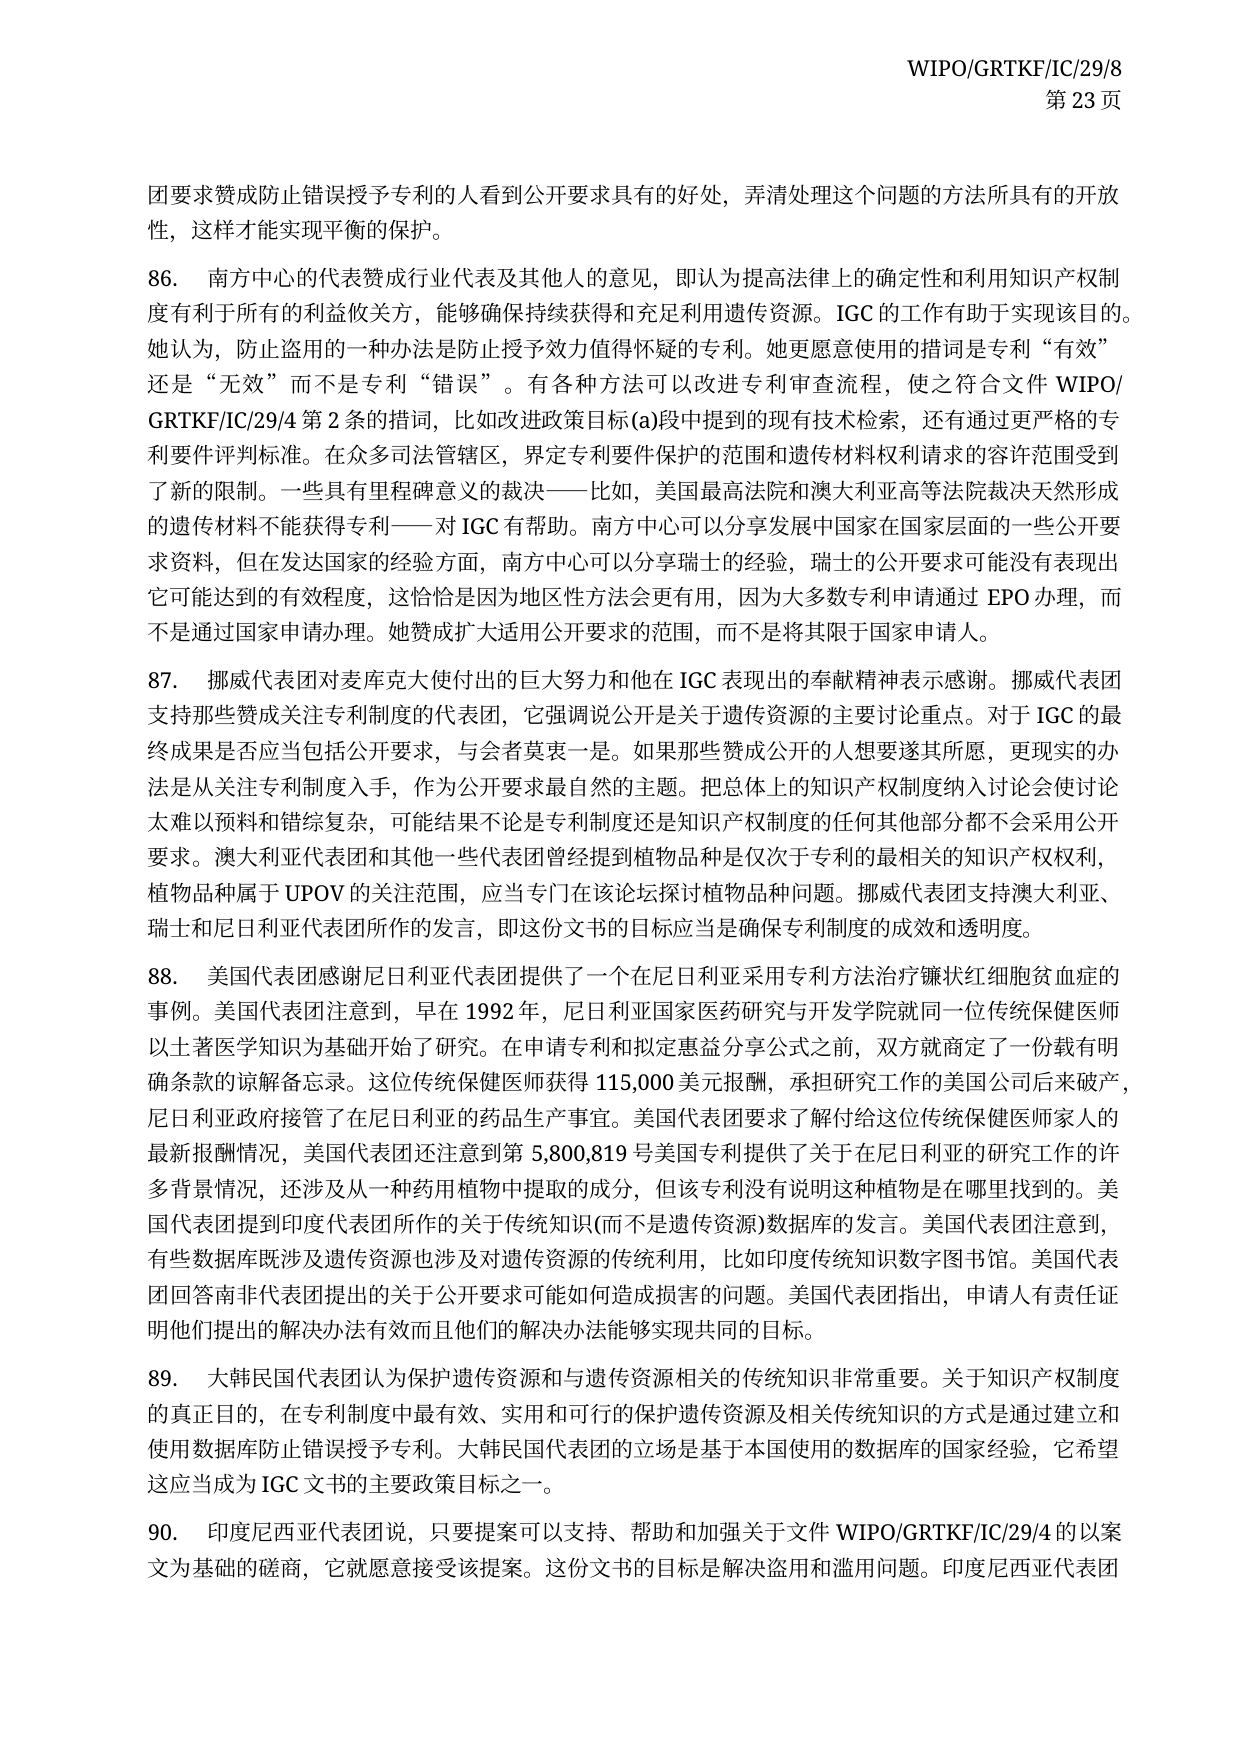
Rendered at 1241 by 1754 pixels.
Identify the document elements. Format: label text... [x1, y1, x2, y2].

list 挪威代表团对麦库克大使付出的巨大努力和他在IGC表现出的奉献精神表示感谢。挪威代表团支持那些赞成关注专利制度的代表团，它强调说公开是关于遗传资源的主要讨论重点。对于IGC的最终成果是否应当包括公开要求，与会者莫衷一是。如果那些赞成公开的人想要遂其所愿，更现实的办法是从关注专利制度入手，作为公开要求最自然的主题。把总体上的知识产权制度纳入讨论会使讨论太难以预料和错综复杂，可能结果不论是专利制度还是知识产权制度的任何其他部分都不会采用公开要求。澳大利亚代表团和其他一些代表团曾经提到植物品种是仅次于专利的最相关的知识产权权利，植物品种属于UPOV的关注范围，应当专门在该论坛探讨植物品种问题。挪威代表团支持澳大利亚、瑞士和尼日利亚代表团所作的发言，即这份文书的目标应当是确保专利制度的成效和透明度。 [148, 659, 1122, 943]
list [148, 174, 1122, 245]
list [148, 1512, 1122, 1582]
list 美国代表团感谢尼日利亚代表团提供了一个在尼日利亚采用专利方法治疗镰状红细胞贫血症的事例。美国代表团注意到，早在1992年，尼日利亚国家医药研究与开发学院就同一位传统保健医师以土著医学知识为基础开始了研究。在申请专利和拟定惠益分享公式之前，双方就商定了一份载有明确条款的谅解备忘录。这位传统保健医师获得115,000美元报酬，承担研究工作的美国公司后来破产，尼日利亚政府接管了在尼日利亚的药品生产事宜。美国代表团要求了解付给这位传统保健医师家人的最新报酬情况，美国代表团还注意到第5,800,819号美国专利提供了关于在尼日利亚的研究工作的许多背景情况，还涉及从一种药用植物中提取的成分，但该专利没有说明这种植物是在哪里找到的。美国代表团提到印度代表团所作的关于传统知识(而不是遗传资源)数据库的发言。美国代表团注意到，有些数据库既涉及遗传资源也涉及对遗传资源的传统利用，比如印度传统知识数字图书馆。美国代表团回答南非代表团提出的关于公开要求可能如何造成损害的问题。美国代表团指出，申请人有责任证明他们提出的解决办法有效而且他们的解决办法能够实现共同的目标。 [148, 955, 1122, 1345]
list 大韩民国代表团认为保护遗传资源和与遗传资源相关的传统知识非常重要。关于知识产权制度的真正目的，在专利制度中最有效、实用和可行的保护遗传资源及相关传统知识的方式是通过建立和使用数据库防止错误授予专利。大韩民国代表团的立场是基于本国使用的数据库的国家经验，它希望这应当成为IGC文书的主要政策目标之一。 [148, 1357, 1122, 1499]
list 南方中心的代表赞成行业代表及其他人的意见，即认为提高法律上的确定性和利用知识产权制度有利于所有的利益攸关方，能够确保持续获得和充足利用遗传资源。IGC的工作有助于实现该目的。她认为，防止盗用的一种办法是防止授予效力值得怀疑的专利。她更愿意使用的措词是专利“有效”还是“无效”而不是专利“错误”。有各种方法可以改进专利审查流程，使之符合文件WIPO/GRTKF/IC/29/4第2条的措词，比如改进政策目标(a)段中提到的现有技术检索，还有通过更严格的专利要件评判标准。在众多司法管辖区，界定专利要件保护的范围和遗传材料权利请求的容许范围受到了新的限制。一些具有里程碑意义的裁决——比如，美国最高法院和澳大利亚高等法院裁决天然形成的遗传材料不能获得专利——对IGC有帮助。南方中心可以分享发展中国家在国家层面的一些公开要求资料，但在发达国家的经验方面，南方中心可以分享瑞士的经验，瑞士的公开要求可能没有表现出它可能达到的有效程度，这恰恰是因为地区性方法会更有用，因为大多数专利申请通过EPO办理，而不是通过国家申请办理。她赞成扩大适用公开要求的范围，而不是将其限于国家申请人。 [148, 257, 1122, 647]
